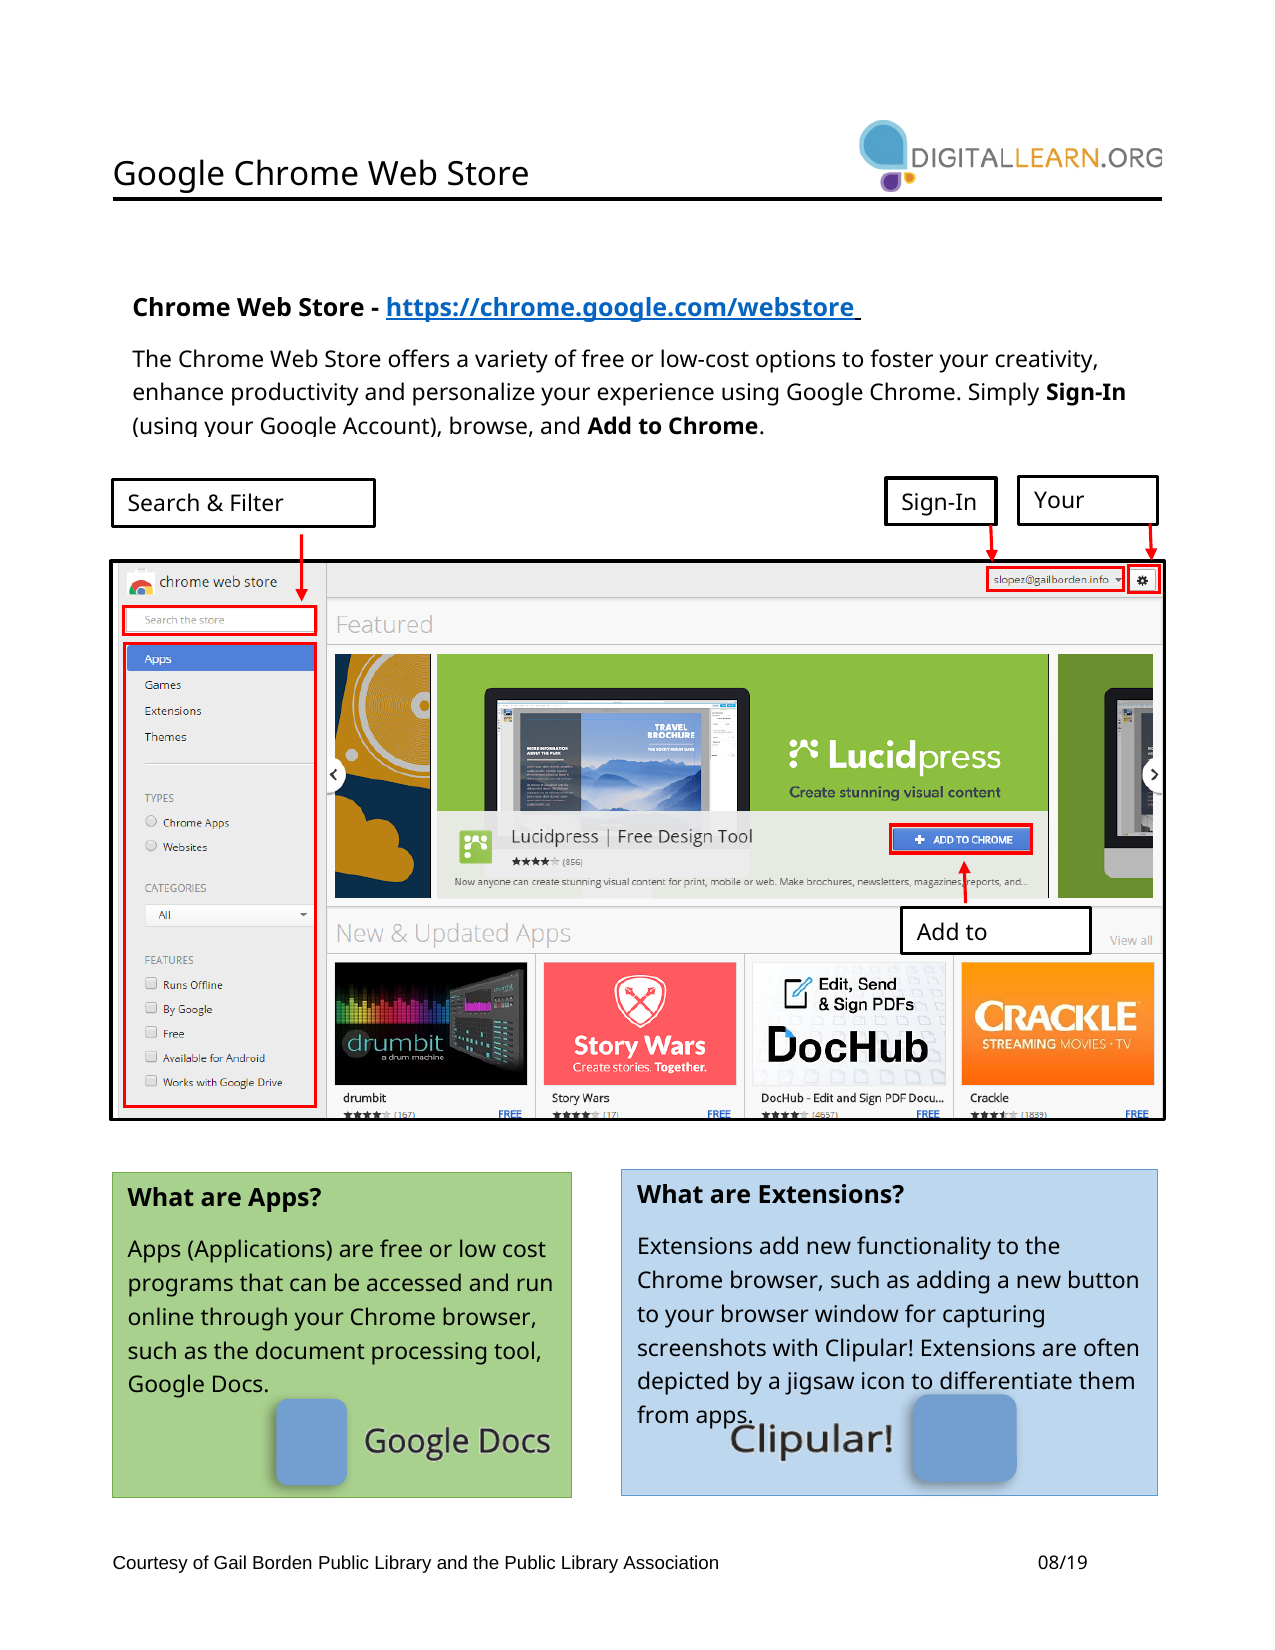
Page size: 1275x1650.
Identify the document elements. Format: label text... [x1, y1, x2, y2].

picture [113, 563, 1163, 1118]
text Google Chrome Web Store [112, 150, 1162, 201]
picture [859, 120, 1163, 192]
picture [723, 1419, 906, 1465]
picture [357, 1423, 555, 1462]
